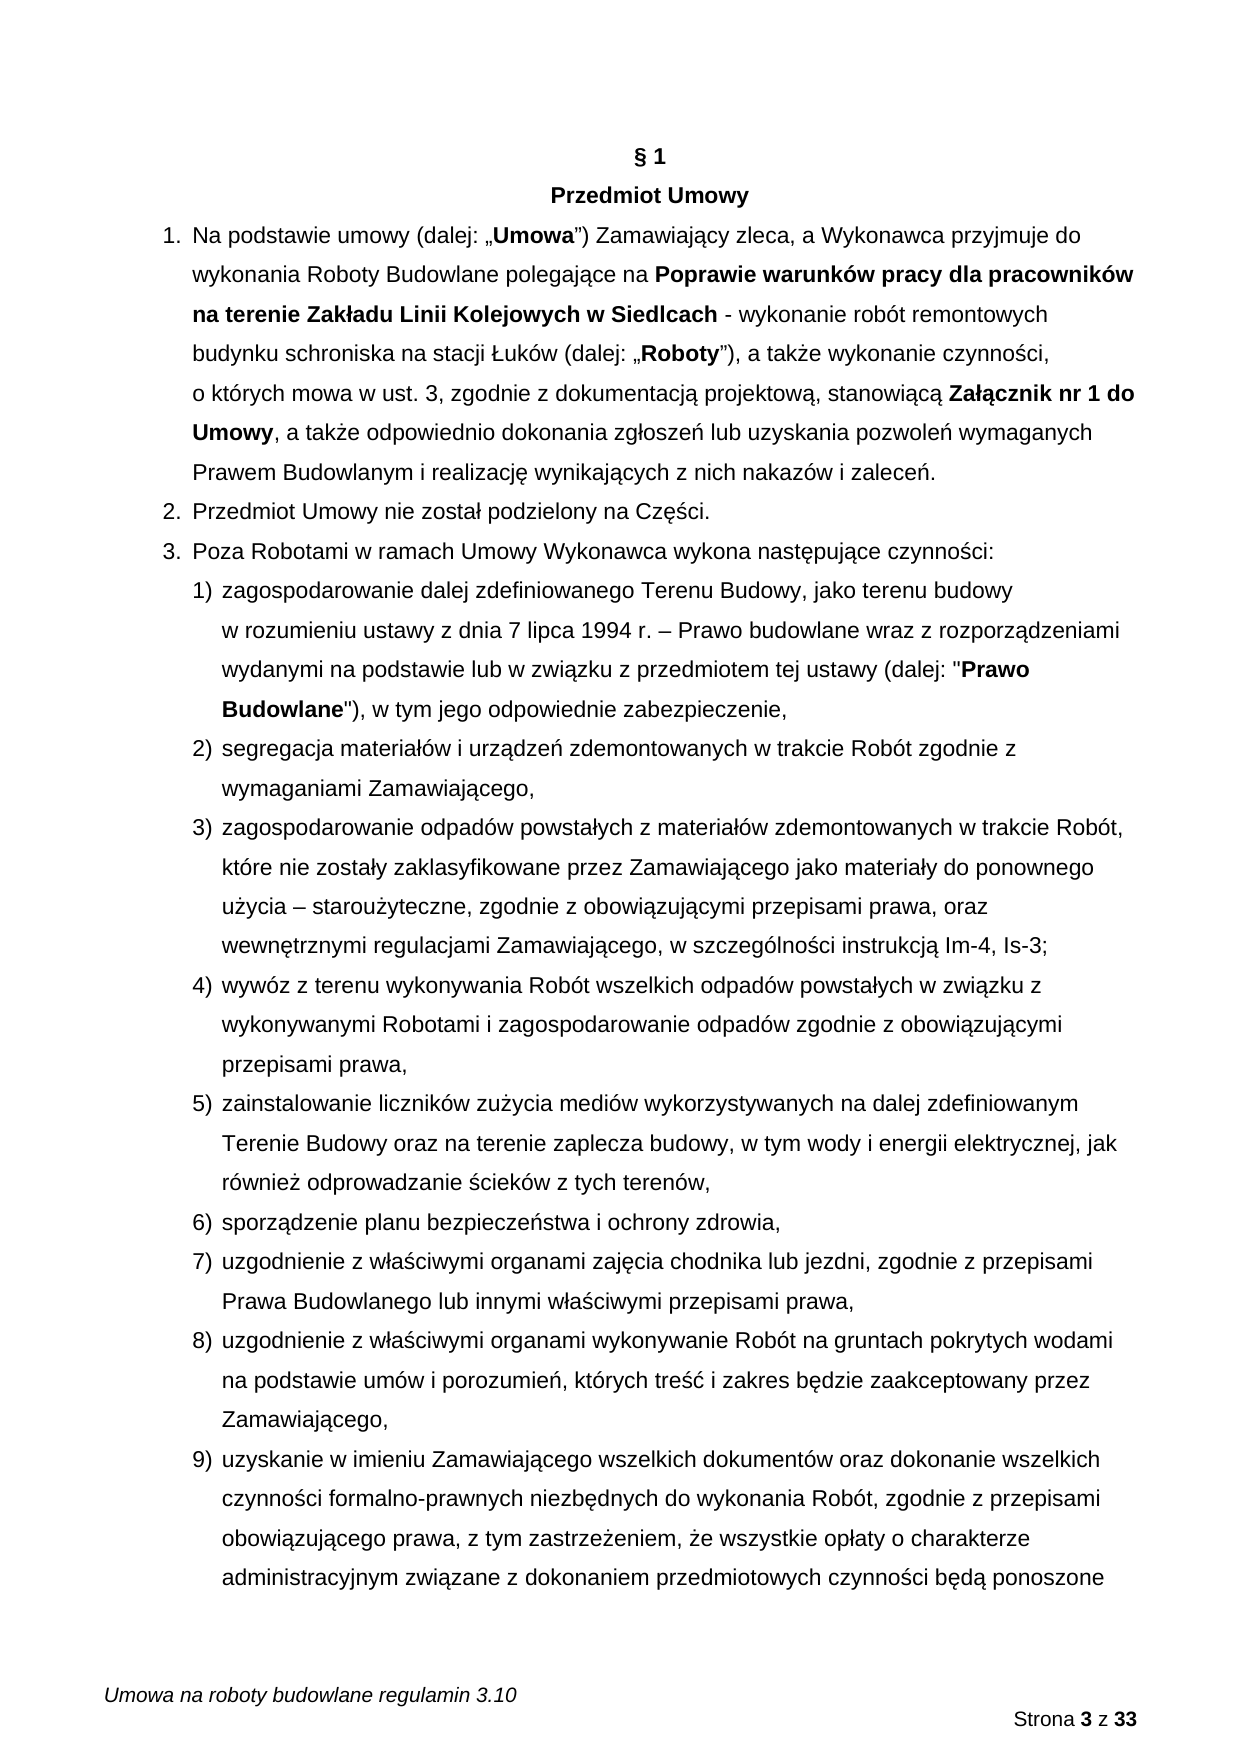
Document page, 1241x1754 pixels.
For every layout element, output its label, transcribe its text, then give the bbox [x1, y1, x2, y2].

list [192, 1446, 1137, 1591]
list wywóz z terenu wykonywania Robót wszelkich odpadów powstałych w związku z wykonywanymi Robotami i zagospodarowanie odpadów zgodnie z obowiązującymi przepisami prawa, [192, 972, 1137, 1077]
list Na podstawie umowy (dalej: „Umowa”) Zamawiający zleca, a Wykonawca przyjmuje do wykonania Roboty Budowlane polegające na Poprawie warunków pracy dla pracowników na terenie Zakładu Linii Kolejowych w Siedlcach - wykonanie robót remontowych budynku schroniska na stacji Łuków (dalej: „Roboty”), a także wykonanie czynności, o których mowa w ust. 3, zgodnie z dokumentacją projektową, stanowiącą Załącznik nr 1 do Umowy, a także odpowiednio dokonania zgłoszeń lub uzyskania pozwoleń wymaganych Prawem Budowlanym i realizację wynikających z nich nakazów i zaleceń. [162, 222, 1137, 485]
list uzgodnienie z właściwymi organami zajęcia chodnika lub jezdni, zgodnie z przepisami Prawa Budowlanego lub innymi właściwymi przepisami prawa, [192, 1248, 1137, 1314]
list zainstalowanie liczników zużycia mediów wykorzystywanych na dalej zdefiniowanym Terenie Budowy oraz na terenie zaplecza budowy, w tym wody i energii elektrycznej, jak również odprowadzanie ścieków z tych terenów, [192, 1090, 1137, 1196]
list sporządzenie planu bezpieczeństwa i ochrony zdrowia, [192, 1209, 1137, 1235]
list Poza Robotami w ramach Umowy Wykonawca wykona następujące czynności: [162, 538, 1137, 564]
list segregacja materiałów i urządzeń zdemontowanych w trakcie Robót zgodnie z wymaganiami Zamawiającego, [192, 735, 1137, 801]
list uzgodnienie z właściwymi organami wykonywanie Robót na gruntach pokrytych wodami na podstawie umów i porozumień, których treść i zakres będzie zaakceptowany przez Zamawiającego, [192, 1327, 1137, 1433]
text Przedmiot Umowy [162, 182, 1137, 209]
list zagospodarowanie odpadów powstałych z materiałów zdemontowanych w trakcie Robót, które nie zostały zaklasyfikowane przez Zamawiającego jako materiały do ponownego użycia – staroużyteczne, zgodnie z obowiązującymi przepisami prawa, oraz wewnętrznymi regulacjami Zamawiającego, w szczególności instrukcją Im-4, Is-3; [192, 814, 1137, 959]
list Przedmiot Umowy nie został podzielony na Części. [162, 498, 1137, 524]
list zagospodarowanie dalej zdefiniowanego Terenu Budowy, jako terenu budowy w rozumieniu ustawy z dnia 7 lipca 1994 r. – Prawo budowlane wraz z rozporządzeniami wydanymi na podstawie lub w związku z przedmiotem tej ustawy (dalej: "Prawo Budowlane"), w tym jego odpowiednie zabezpieczenie, [192, 577, 1137, 722]
text § 1 [162, 143, 1137, 169]
